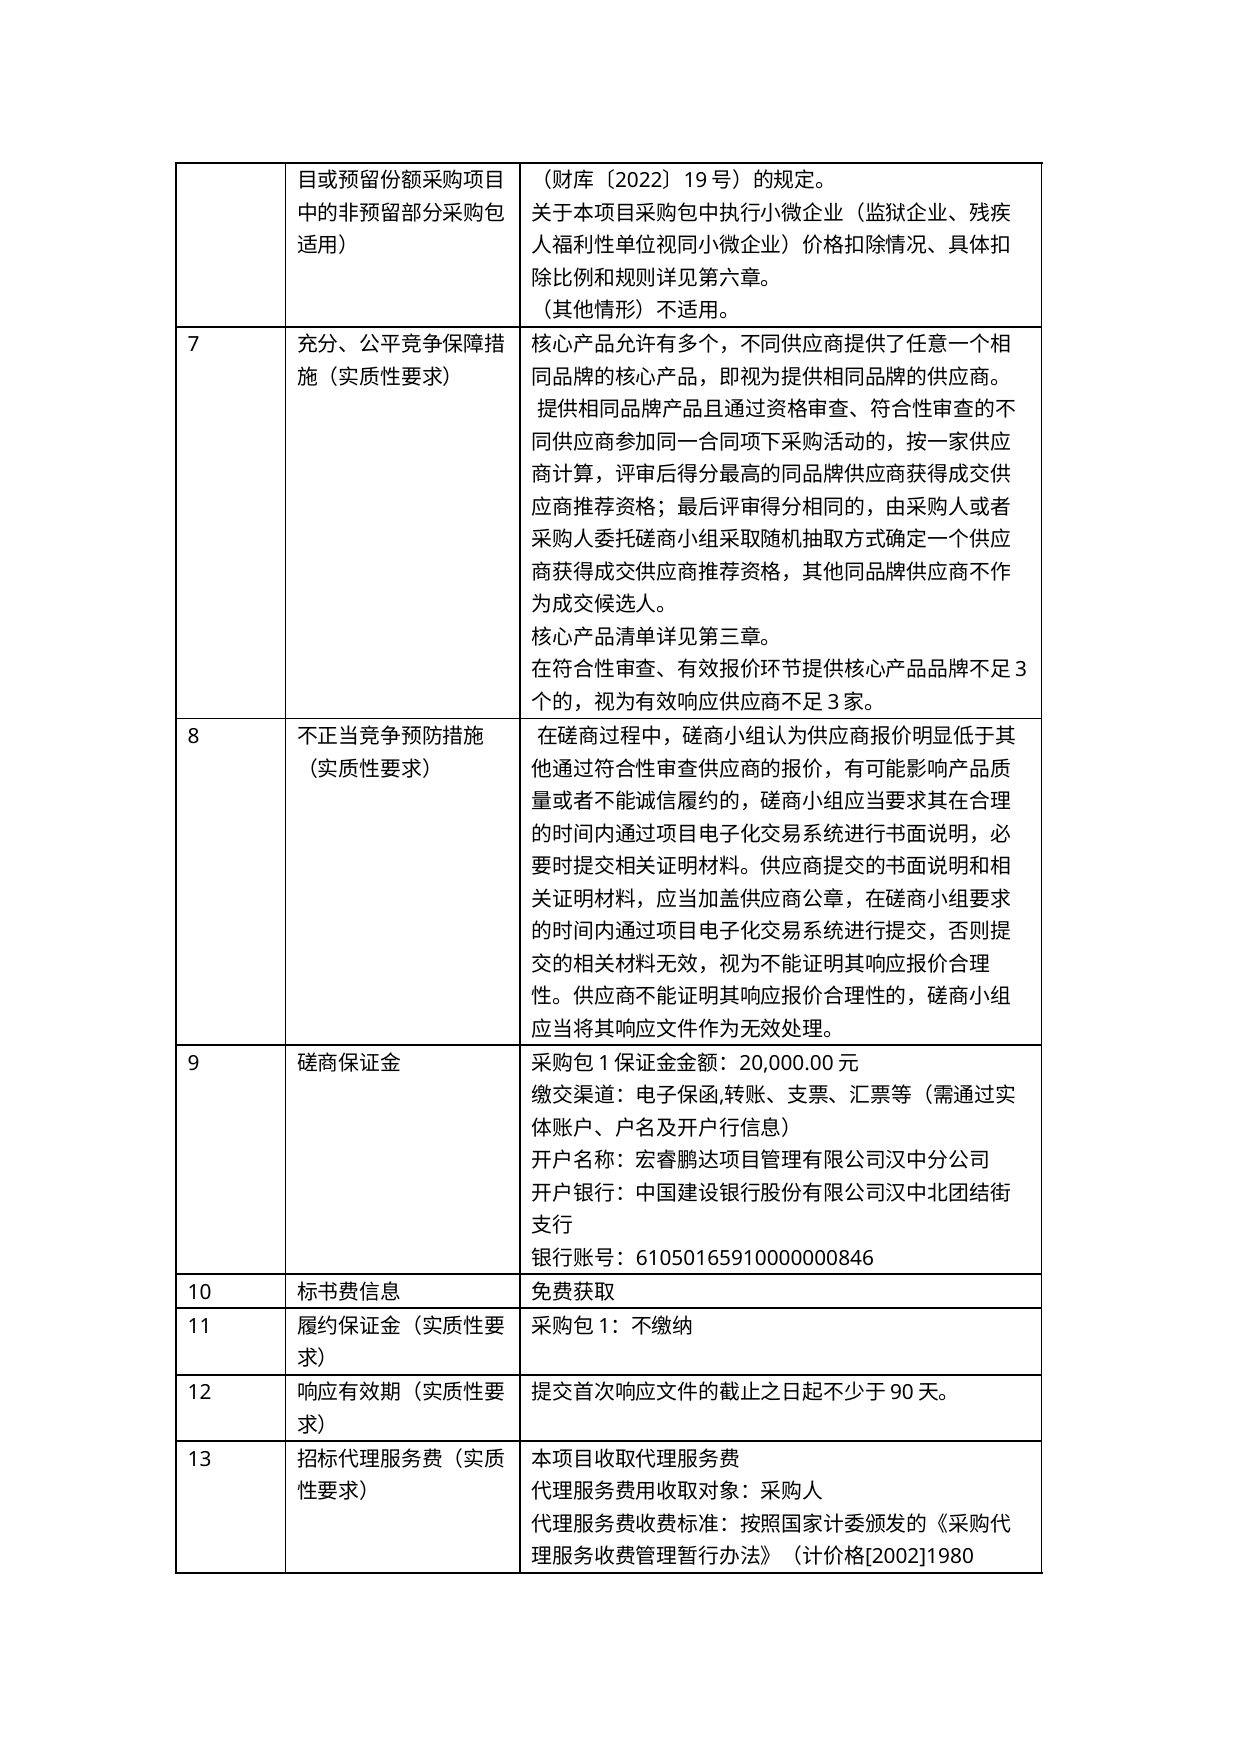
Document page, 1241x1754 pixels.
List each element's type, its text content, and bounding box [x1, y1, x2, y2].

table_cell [521, 1442, 1041, 1572]
table_cell 9 [177, 1046, 285, 1273]
table_cell 10 [177, 1275, 285, 1307]
table_cell 11 [177, 1309, 285, 1374]
table_cell 12 [177, 1376, 285, 1440]
table_cell 提交首次响应文件的截止之日起不少于90天。 [521, 1376, 1041, 1440]
table_cell 采购包1：不缴纳 [521, 1309, 1041, 1374]
table_cell 8 [177, 719, 285, 1044]
table_cell 标书费信息 [286, 1275, 519, 1307]
table_cell 磋商保证金 [286, 1046, 519, 1273]
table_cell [286, 164, 519, 326]
table_cell 响应有效期（实质性要求） [286, 1376, 519, 1440]
table_cell 履约保证金（实质性要求） [286, 1309, 519, 1374]
table_cell 13 [177, 1442, 285, 1572]
table_cell 在磋商过程中，磋商小组认为供应商报价明显低于其他通过符合性审查供应商的报价，有可能影响产品质量或者不能诚信履约的，磋商小组应当要求其在合理的时间内通过项目电子化交易系统进行书面说明，必要时提交相关证明材料。供应商提交的书面说明和相关证明材料，应当加盖供应商公章，在磋商小组要求的时间内通过项目电子化交易系统进行提交，否则提交的相关材料无效，视为不能证明其响应报价合理性。供应商不能证明其响应报价合理性的，磋商小组应当将其响应文件作为无效处理。 [521, 719, 1041, 1044]
table_cell 招标代理服务费（实质性要求） [286, 1442, 519, 1572]
table_cell 不正当竞争预防措施（实质性要求） [286, 719, 519, 1044]
table_cell 核心产品允许有多个，不同供应商提供了任意一个相同品牌的核心产品，即视为提供相同品牌的供应商。 提供相同品牌产品且通过资格审查、符合性审查的不同供应商参加同一合同项下采购活动的，按一家供应商计算，评审后得分最高的同品牌供应商获得成交供应商推荐资格；最后评审得分相同的，由采购人或者采购人委托磋商小组采取随机抽取方式确定一个供应商获得成交供应商推荐资格，其他同品牌供应商不作为成交候选人。 核心产品清单详见第三章。 在符合性审查、有效报价环节提供核心产品品牌不足3个的，视为有效响应供应商不足3家。 [521, 328, 1041, 718]
table_cell 6 [177, 164, 285, 326]
table_cell 免费获取 [521, 1275, 1041, 1307]
table_cell 采购包1保证金金额：20,000.00元 缴交渠道：电子保函,转账、支票、汇票等（需通过实体账户、户名及开户行信息） 开户名称：宏睿鹏达项目管理有限公司汉中分公司 开户银行：中国建设银行股份有限公司汉中北团结街支行 银行账号：61050165910000000846 [521, 1046, 1041, 1273]
table_cell 充分、公平竞争保障措施（实质性要求） [286, 328, 519, 718]
table_cell 7 [177, 328, 285, 718]
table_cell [521, 164, 1041, 326]
